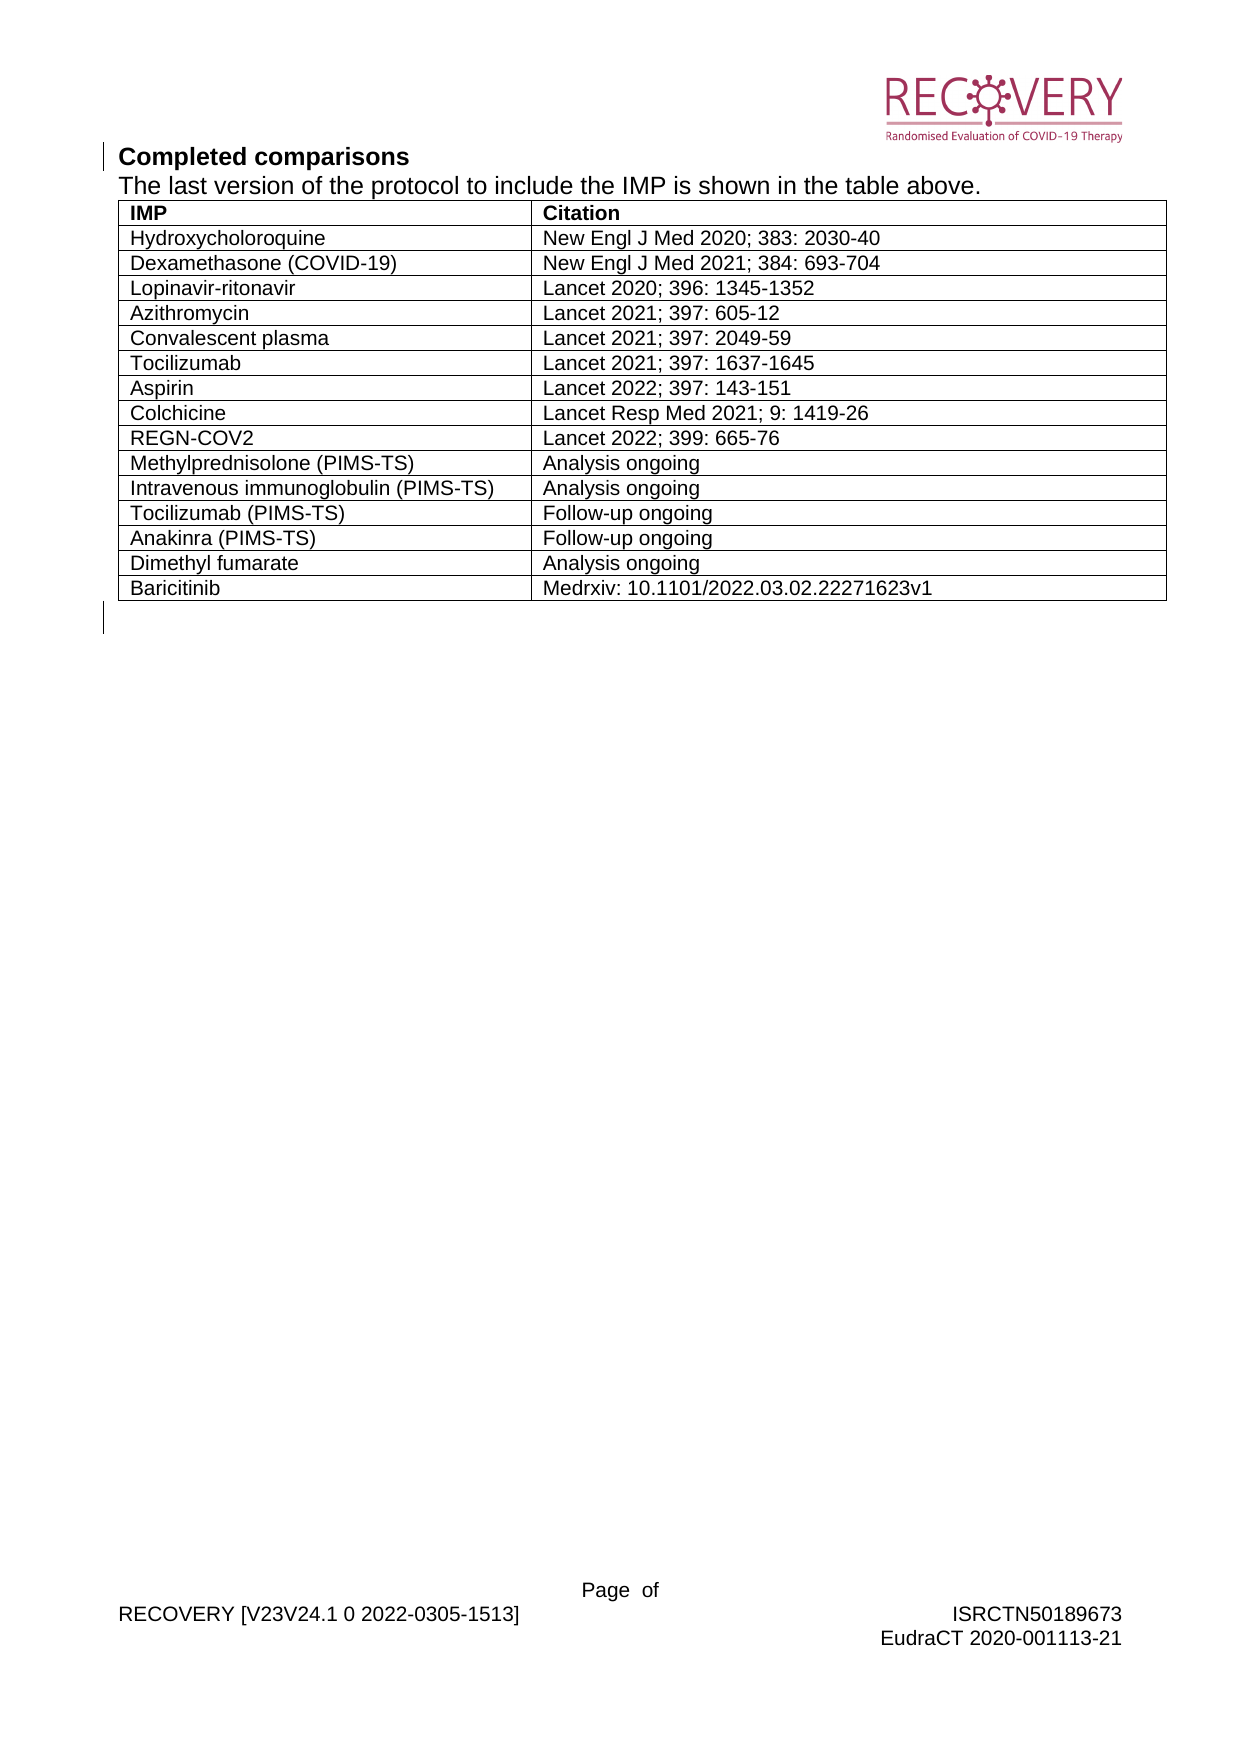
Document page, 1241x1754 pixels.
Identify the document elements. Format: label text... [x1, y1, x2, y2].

table_cell Hydroxycholoroquine [119, 226, 531, 250]
table_cell Lancet 2022; 397: 143-151 [532, 376, 1166, 400]
table_cell Analysis ongoing [532, 551, 1166, 575]
table_cell Lancet 2021; 397: 605-12 [532, 301, 1166, 325]
text Completed comparisons [118, 142, 1122, 171]
table_cell Anakinra (PIMS-TS) [119, 526, 531, 550]
table_header IMP [119, 201, 531, 225]
table_cell Follow-up ongoing [532, 526, 1166, 550]
table_cell New Engl J Med 2020; 383: 2030-40 [532, 226, 1166, 250]
table_header Citation [532, 201, 1166, 225]
table_cell Convalescent plasma [119, 326, 531, 350]
table_cell REGN-COV2 [119, 426, 531, 450]
table_cell Lancet 2021; 397: 2049-59 [532, 326, 1166, 350]
table_cell Follow-up ongoing [532, 501, 1166, 525]
table_cell New Engl J Med 2021; 384: 693-704 [532, 251, 1166, 275]
table_cell Dexamethasone (COVID-19) [119, 251, 531, 275]
table_cell Lopinavir-ritonavir [119, 276, 531, 300]
table_cell Colchicine [119, 401, 531, 425]
table_cell Lancet Resp Med 2021; 9: 1419-26 [532, 401, 1166, 425]
table_cell Lancet 2022; 399: 665-76 [532, 426, 1166, 450]
table_cell Tocilizumab [119, 351, 531, 375]
table_cell Dimethyl fumarate [119, 551, 531, 575]
table_cell Analysis ongoing [532, 451, 1166, 475]
table_cell Baricitinib [119, 576, 531, 600]
table_cell Aspirin [119, 376, 531, 400]
table_cell Lancet 2020; 396: 1345-1352 [532, 276, 1166, 300]
table_cell Lancet 2021; 397: 1637-1645 [532, 351, 1166, 375]
table_cell Methylprednisolone (PIMS-TS) [119, 451, 531, 475]
table_cell Medrxiv: 10.1101/2022.03.02.22271623v1 [532, 576, 1166, 600]
picture [886, 75, 1123, 143]
text The last version of the protocol to include the IMP is shown in the table above. [118, 171, 1122, 200]
table_cell Intravenous immunoglobulin (PIMS-TS) [119, 476, 531, 500]
table_cell Tocilizumab (PIMS-TS) [119, 501, 531, 525]
table_cell Azithromycin [119, 301, 531, 325]
table_cell Analysis ongoing [532, 476, 1166, 500]
